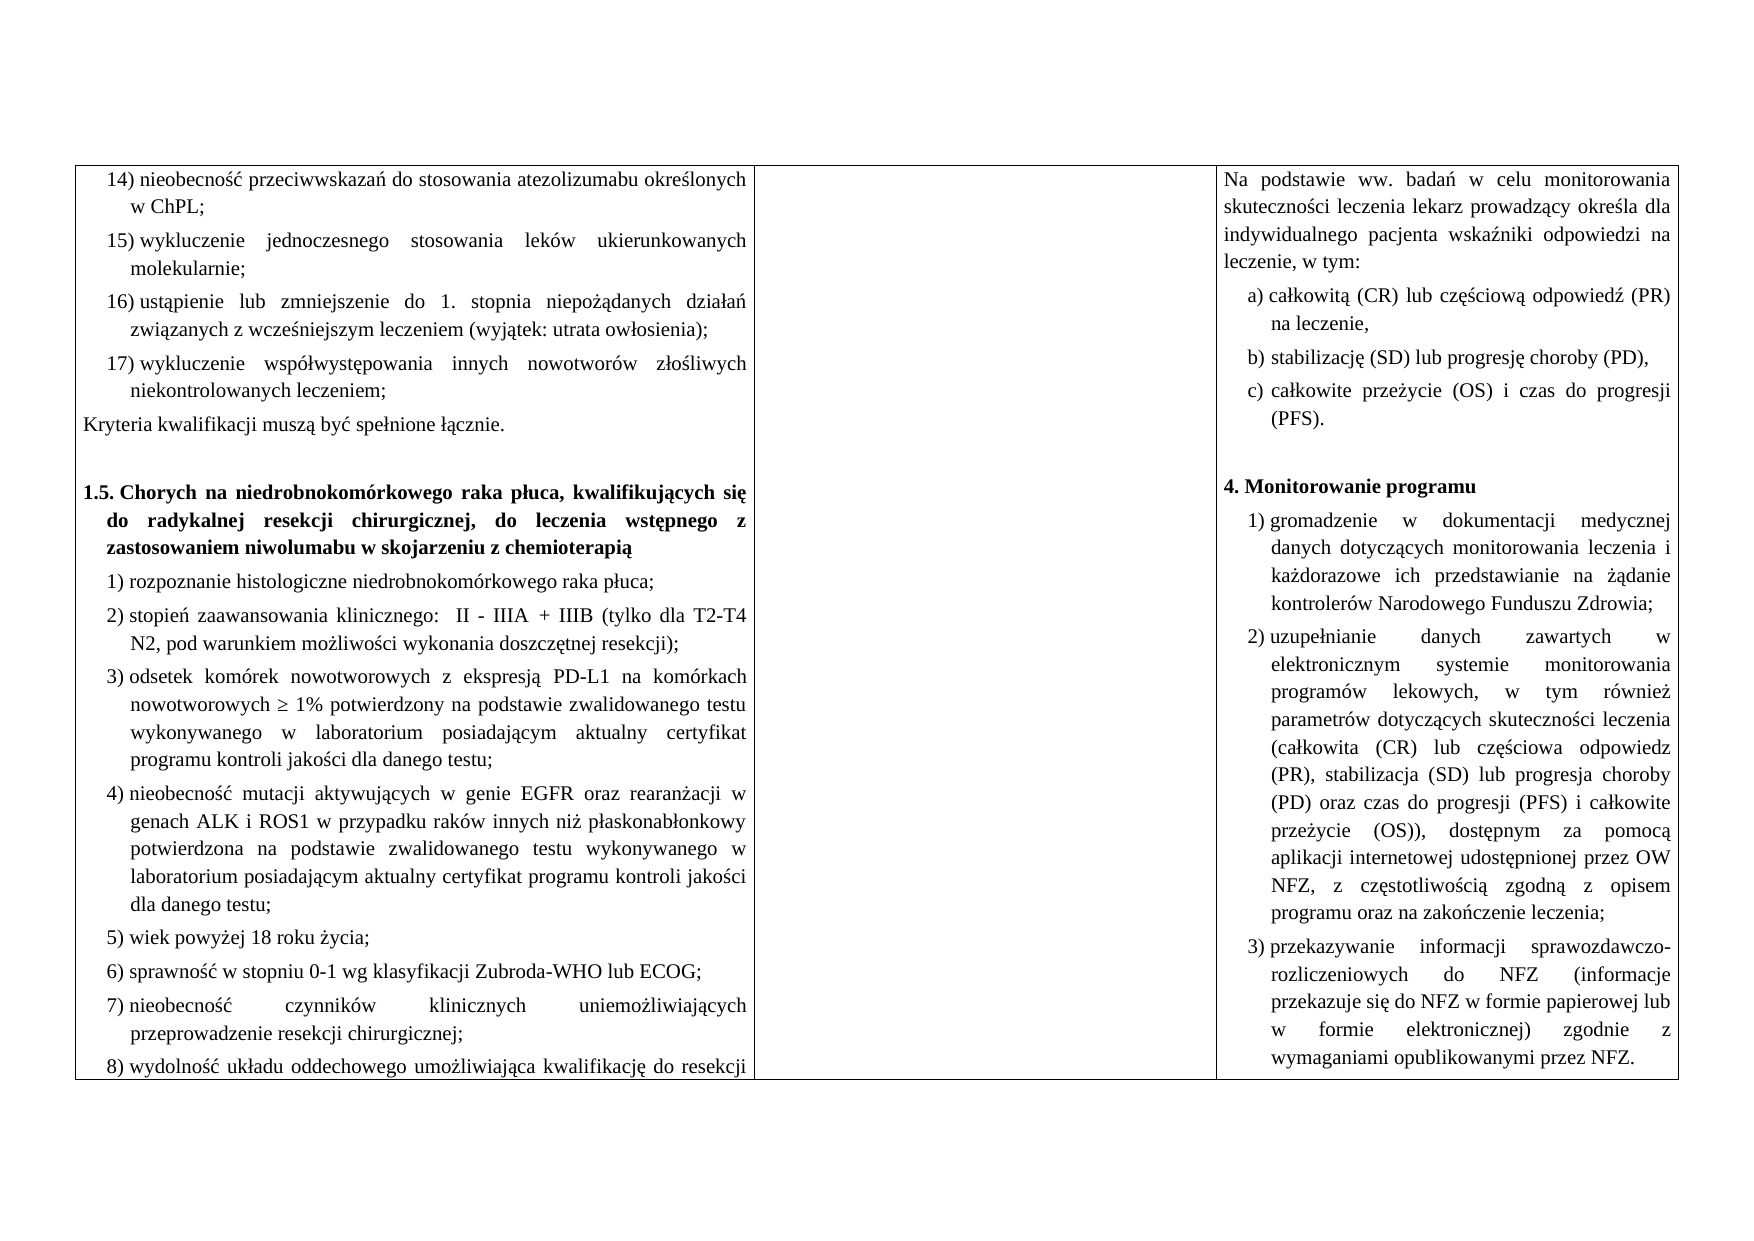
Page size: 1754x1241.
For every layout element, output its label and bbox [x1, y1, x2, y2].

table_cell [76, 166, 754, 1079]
table_cell [1217, 166, 1678, 1079]
table_cell [755, 166, 1216, 1079]
